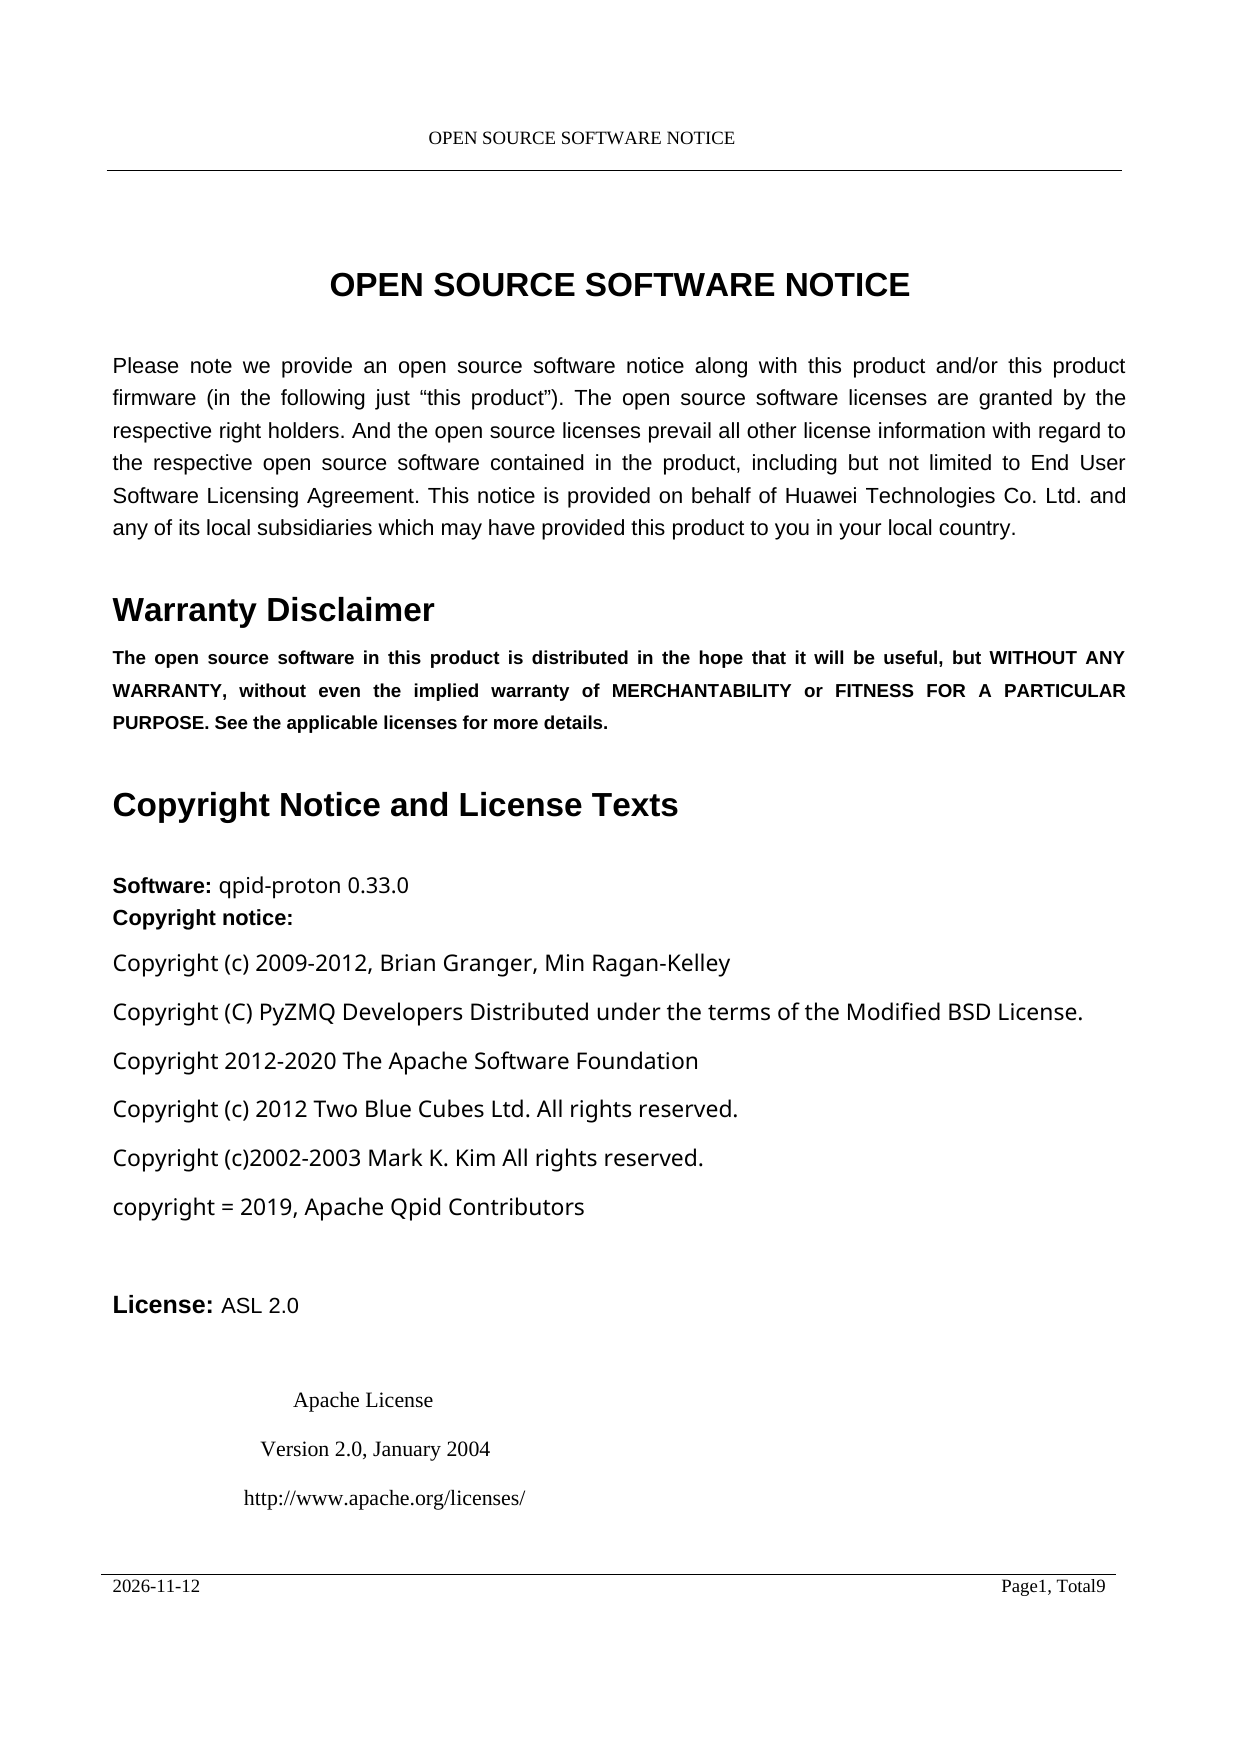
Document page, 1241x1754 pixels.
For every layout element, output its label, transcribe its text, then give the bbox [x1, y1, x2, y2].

text Warranty Disclaimer [112, 576, 1128, 641]
text Copyright notice: [112, 901, 1128, 934]
text The open source software in this product is distributed in the hope that it will be useful, but WITHOUT ANY WARRANTY, without even the implied warranty of MERCHANTABILITY or FITNESS FOR A PARTICULAR PURPOSE. See the applicable licenses for more details. [112, 641, 1128, 739]
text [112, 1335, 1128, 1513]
text Software: qpid-proton 0.33.0 [112, 869, 1128, 901]
text Please note we provide an open source software notice along with this product and/or this product firmware (in the following just “this product”). The open source software licenses are granted by the respective right holders. And the open source licenses prevail all other license information with regard to the respective open source software contained in the product, including but not limited to End User Software Licensing Agreement. This notice is provided on behalf of Huawei Technologies Co. Ltd. and any of its local subsidiaries which may have provided this product to you in your local country. [112, 349, 1128, 544]
text License: ASL 2.0 [112, 1288, 1128, 1320]
text OPEN SOURCE SOFTWARE NOTICE [112, 251, 1128, 316]
text Copyright (c) 2009-2012, Brian Granger, Min Ragan-Kelley Copyright (C) PyZMQ Developers Distributed under the terms of the Modified BSD License. Copyright 2012-2020 The Apache Software Foundation Copyright (c) 2012 Two Blue Cubes Ltd. All rights reserved. Copyright (c)2002-2003 Mark K. Kim All rights reserved. copyright = 2019, Apache Qpid Contributors [112, 947, 1128, 1272]
text Copyright Notice and License Texts [112, 771, 1128, 836]
